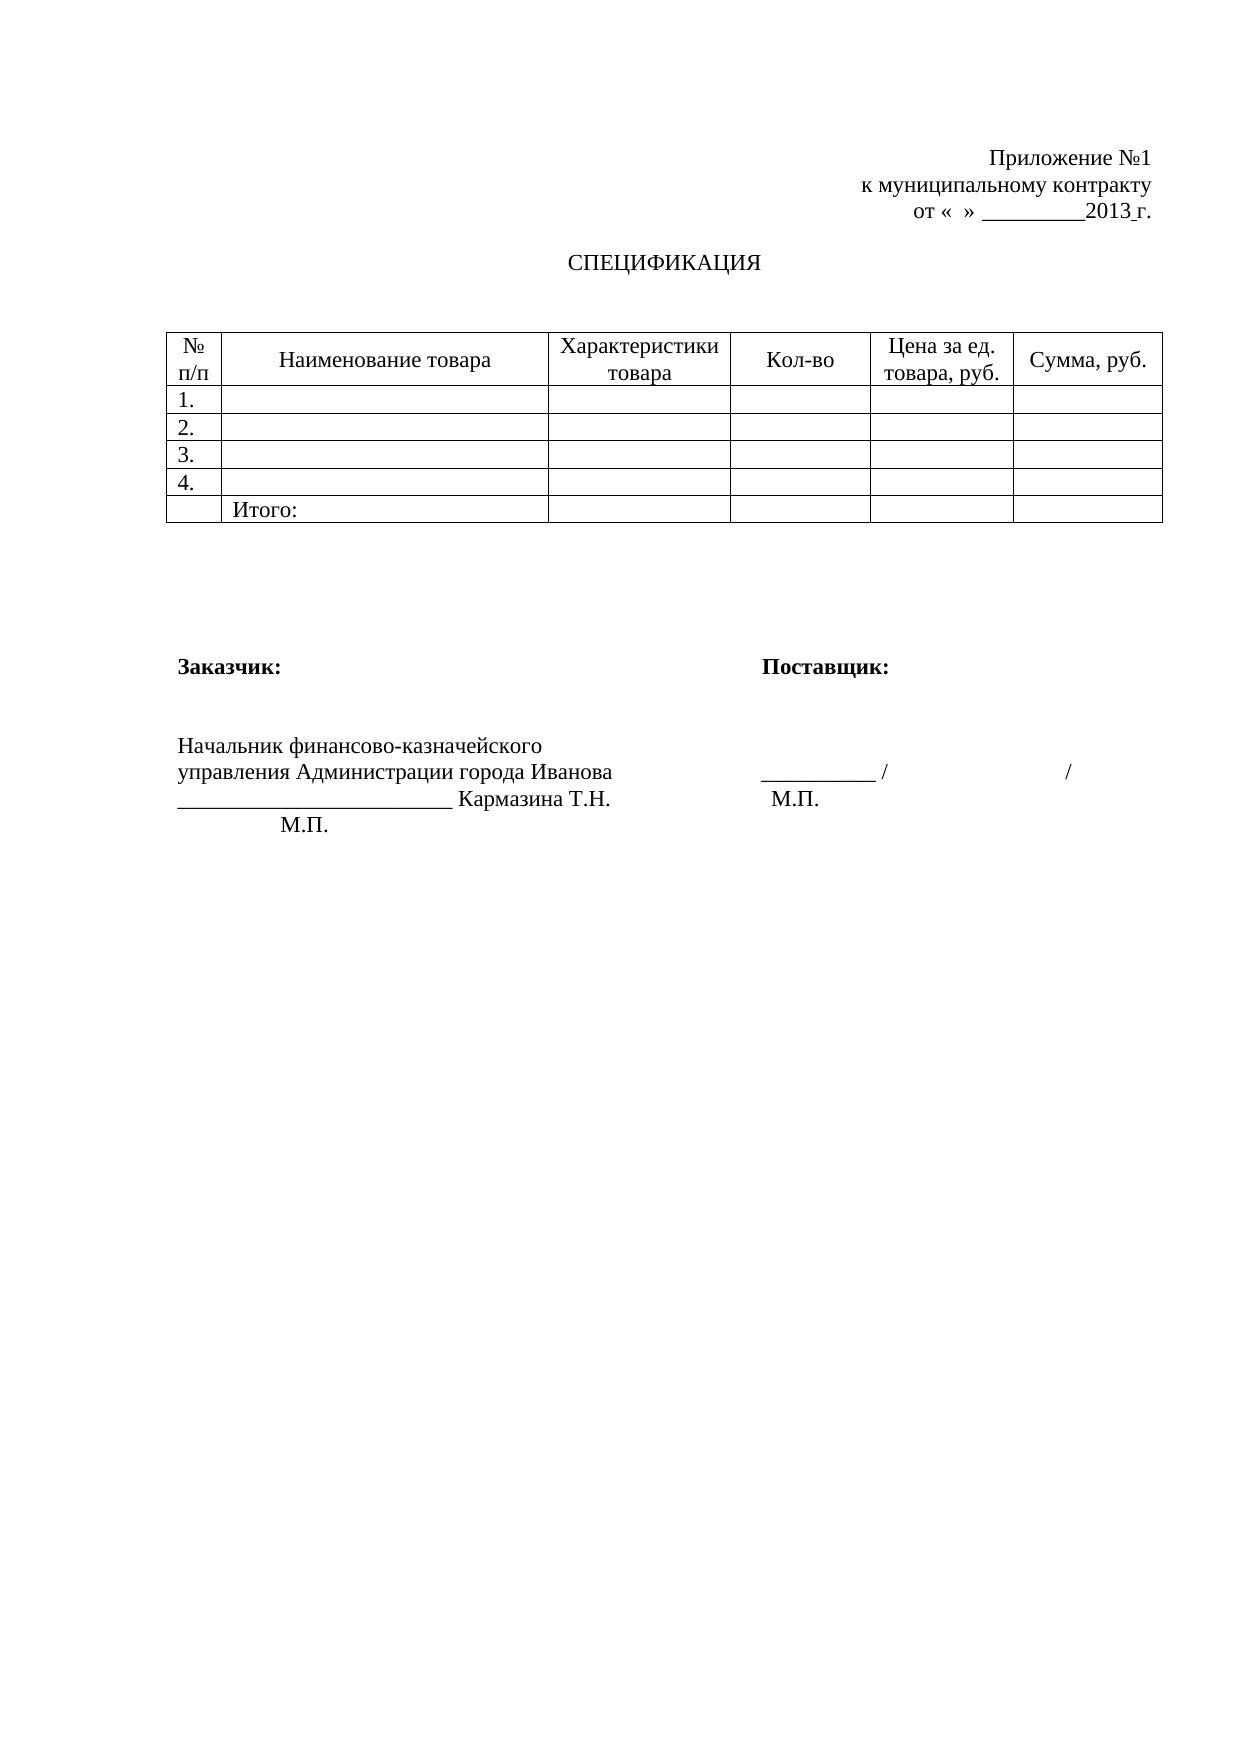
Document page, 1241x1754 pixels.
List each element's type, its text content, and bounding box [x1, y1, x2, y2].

table_cell [222, 469, 548, 495]
table_cell [731, 414, 870, 440]
text М.П. [177, 811, 1152, 837]
table_header № п/п [167, 333, 221, 385]
table_cell [731, 496, 870, 522]
text Заказчик: Поставщик: [177, 653, 1152, 679]
text управления Администрации города Иванова __________ / / [177, 758, 1152, 784]
table_cell [731, 441, 870, 467]
table_cell 4. [167, 469, 221, 495]
table_cell 1. [167, 386, 221, 413]
table_cell [549, 441, 730, 467]
table_cell [549, 414, 730, 440]
text к муниципальному контракту [177, 171, 1152, 197]
table_cell [1014, 469, 1162, 495]
table_header Характеристики товара [549, 333, 730, 385]
table_cell [871, 386, 1013, 413]
table_cell [871, 496, 1013, 522]
text от « » _________2013 г. [177, 197, 1152, 223]
text ________________________ Кармазина Т.Н. М.П. [177, 784, 1152, 811]
table_cell 2. [167, 414, 221, 440]
table_cell [222, 386, 548, 413]
table_header Кол-во [731, 333, 870, 385]
table_header Цена за ед. товара, руб. [871, 333, 1013, 385]
table_cell [871, 469, 1013, 495]
table_cell [731, 469, 870, 495]
table_cell [1014, 414, 1162, 440]
text Приложение №1 [177, 144, 1152, 171]
table_cell [731, 386, 870, 413]
table_cell [222, 441, 548, 467]
table_cell [549, 496, 730, 522]
table_cell [1014, 386, 1162, 413]
table_cell [549, 386, 730, 413]
table_cell Итого: [222, 496, 548, 522]
table_cell [871, 441, 1013, 467]
text Начальник финансово-казначейского [177, 732, 1152, 758]
table_cell [549, 469, 730, 495]
table_cell [871, 414, 1013, 440]
table_header Наименование товара [222, 333, 548, 385]
table_cell [1014, 496, 1162, 522]
table_cell 3. [167, 441, 221, 467]
table_cell [167, 496, 221, 522]
table_cell [1014, 441, 1162, 467]
table_header Сумма, руб. [1014, 333, 1162, 385]
table_cell [222, 414, 548, 440]
subtitle СПЕЦИФИКАЦИЯ [177, 248, 1152, 275]
